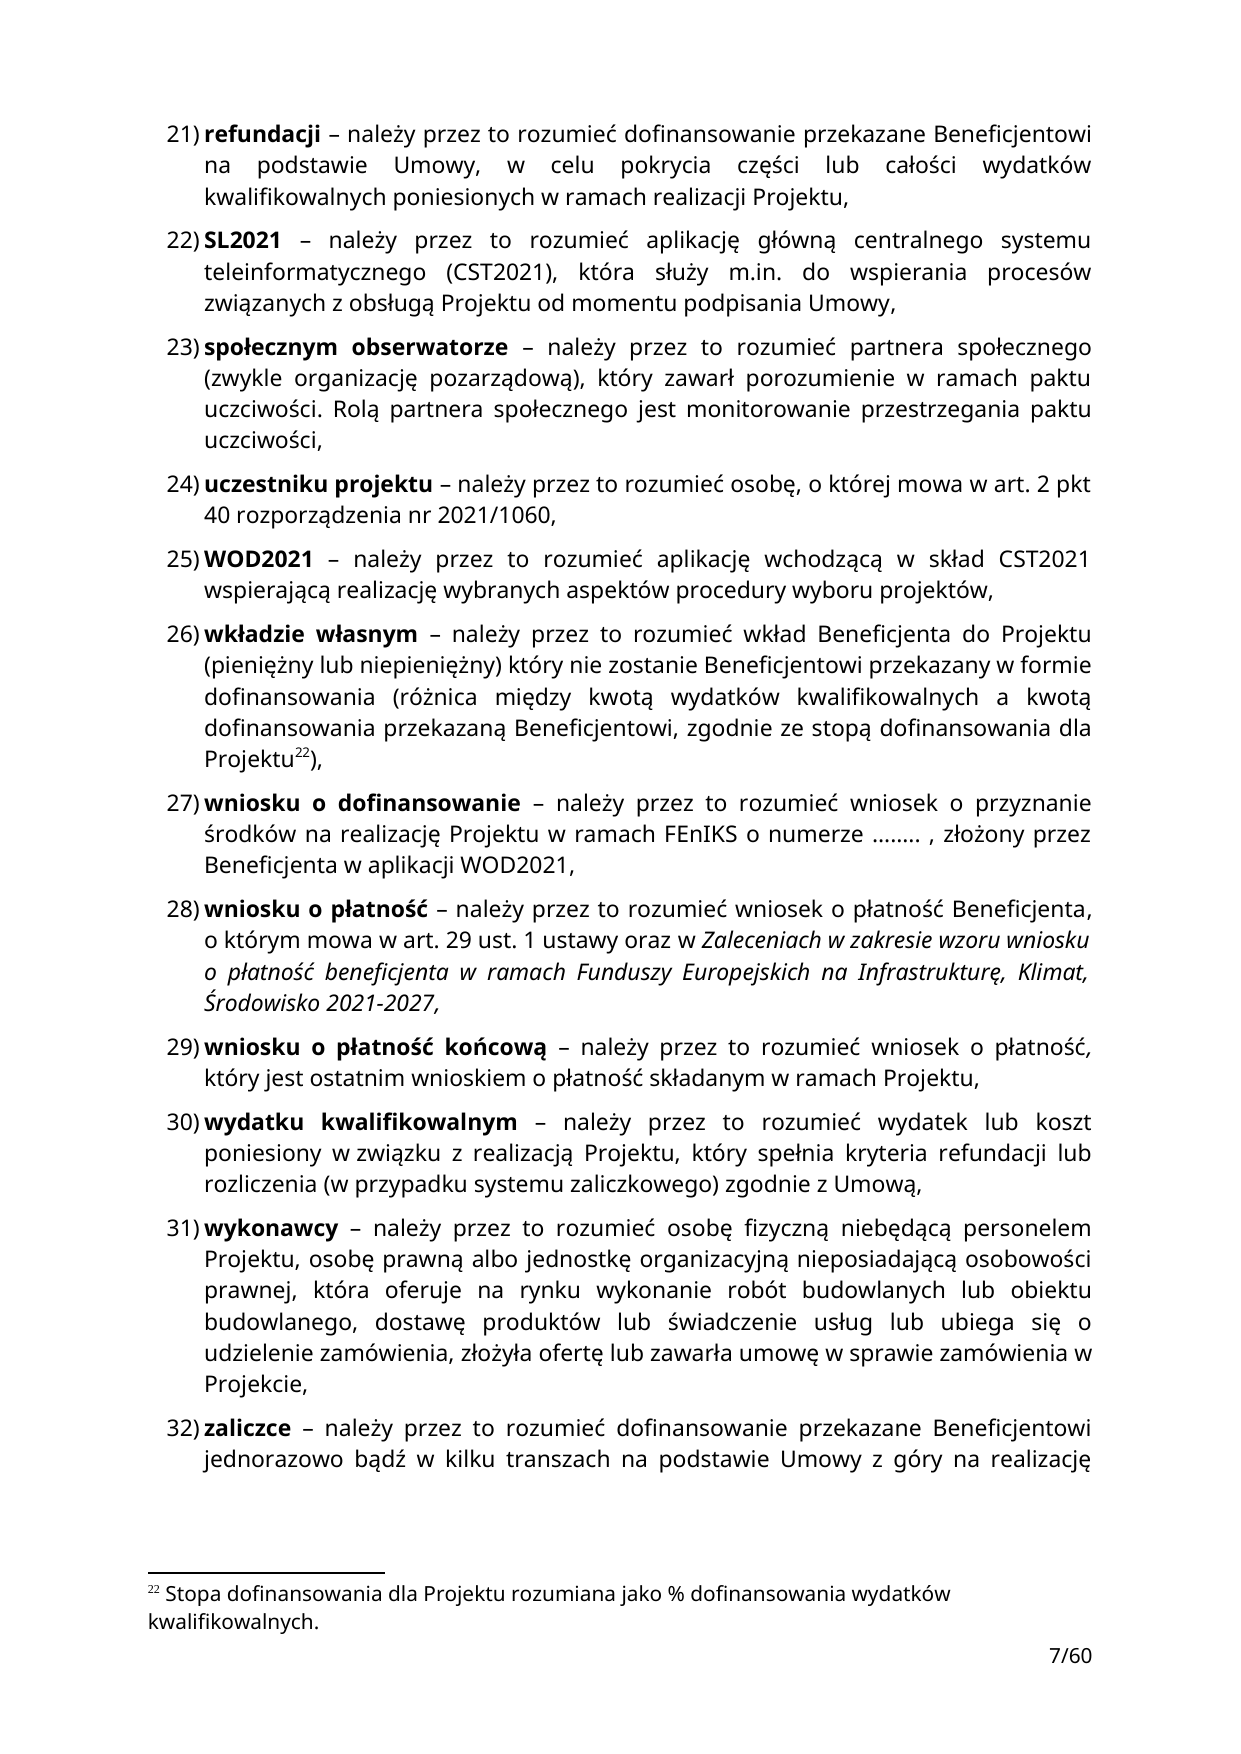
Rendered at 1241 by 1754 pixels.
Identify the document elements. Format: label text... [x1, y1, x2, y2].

list wniosku o dofinansowanie – należy przez to rozumieć wniosek o przyznanie środków na realizację Projektu w ramach FEnIKS o numerze …….. , złożony przez Beneficjenta w aplikacji WOD2021, [166, 787, 1092, 881]
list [166, 1412, 1092, 1474]
list wniosku o płatność – należy przez to rozumieć wniosek o płatność Beneficjenta, o którym mowa w art. 29 ust. 1 ustawy oraz w Zaleceniach w zakresie wzoru wniosku o płatność beneficjenta w ramach Funduszy Europejskich na Infrastrukturę, Klimat, Środowisko 2021-2027, [166, 893, 1092, 1018]
list wykonawcy – należy przez to rozumieć osobę fizyczną niebędącą personelem Projektu, osobę prawną albo jednostkę organizacyjną nieposiadającą osobowości prawnej, która oferuje na rynku wykonanie robót budowlanych lub obiektu budowlanego, dostawę produktów lub świadczenie usług lub ubiega się o udzielenie zamówienia, złożyła ofertę lub zawarła umowę w sprawie zamówienia w Projekcie, [166, 1212, 1092, 1399]
list wniosku o płatność końcową – należy przez to rozumieć wniosek o płatność, który jest ostatnim wnioskiem o płatność składanym w ramach Projektu, [166, 1031, 1092, 1093]
list uczestniku projektu – należy przez to rozumieć osobę, o której mowa w art. 2 pkt 40 rozporządzenia nr 2021/1060, [166, 468, 1092, 531]
list SL2021 – należy przez to rozumieć aplikację główną centralnego systemu teleinformatycznego (CST2021), która służy m.in. do wspierania procesów związanych z obsługą Projektu od momentu podpisania Umowy, [166, 224, 1092, 318]
list wkładzie własnym – należy przez to rozumieć wkład Beneficjenta do Projektu (pieniężny lub niepieniężny) który nie zostanie Beneficjentowi przekazany w formie dofinansowania (różnica między kwotą wydatków kwalifikowalnych a kwotą dofinansowania przekazaną Beneficjentowi, zgodnie ze stopą dofinansowania dla Projektu), [166, 618, 1092, 774]
list WOD2021 – należy przez to rozumieć aplikację wchodzącą w skład CST2021 wspierającą realizację wybranych aspektów procedury wyboru projektów, [166, 543, 1092, 606]
list refundacji – należy przez to rozumieć dofinansowanie przekazane Beneficjentowi na podstawie Umowy, w celu pokrycia części lub całości wydatków kwalifikowalnych poniesionych w ramach realizacji Projektu, [166, 118, 1092, 212]
list wydatku kwalifikowalnym – należy przez to rozumieć wydatek lub koszt poniesiony w związku z realizacją Projektu, który spełnia kryteria refundacji lub rozliczenia (w przypadku systemu zaliczkowego) zgodnie z Umową, [166, 1106, 1092, 1199]
list społecznym obserwatorze – należy przez to rozumieć partnera społecznego (zwykle organizację pozarządową), który zawarł porozumienie w ramach paktu uczciwości. Rolą partnera społecznego jest monitorowanie przestrzegania paktu uczciwości, [166, 331, 1092, 456]
